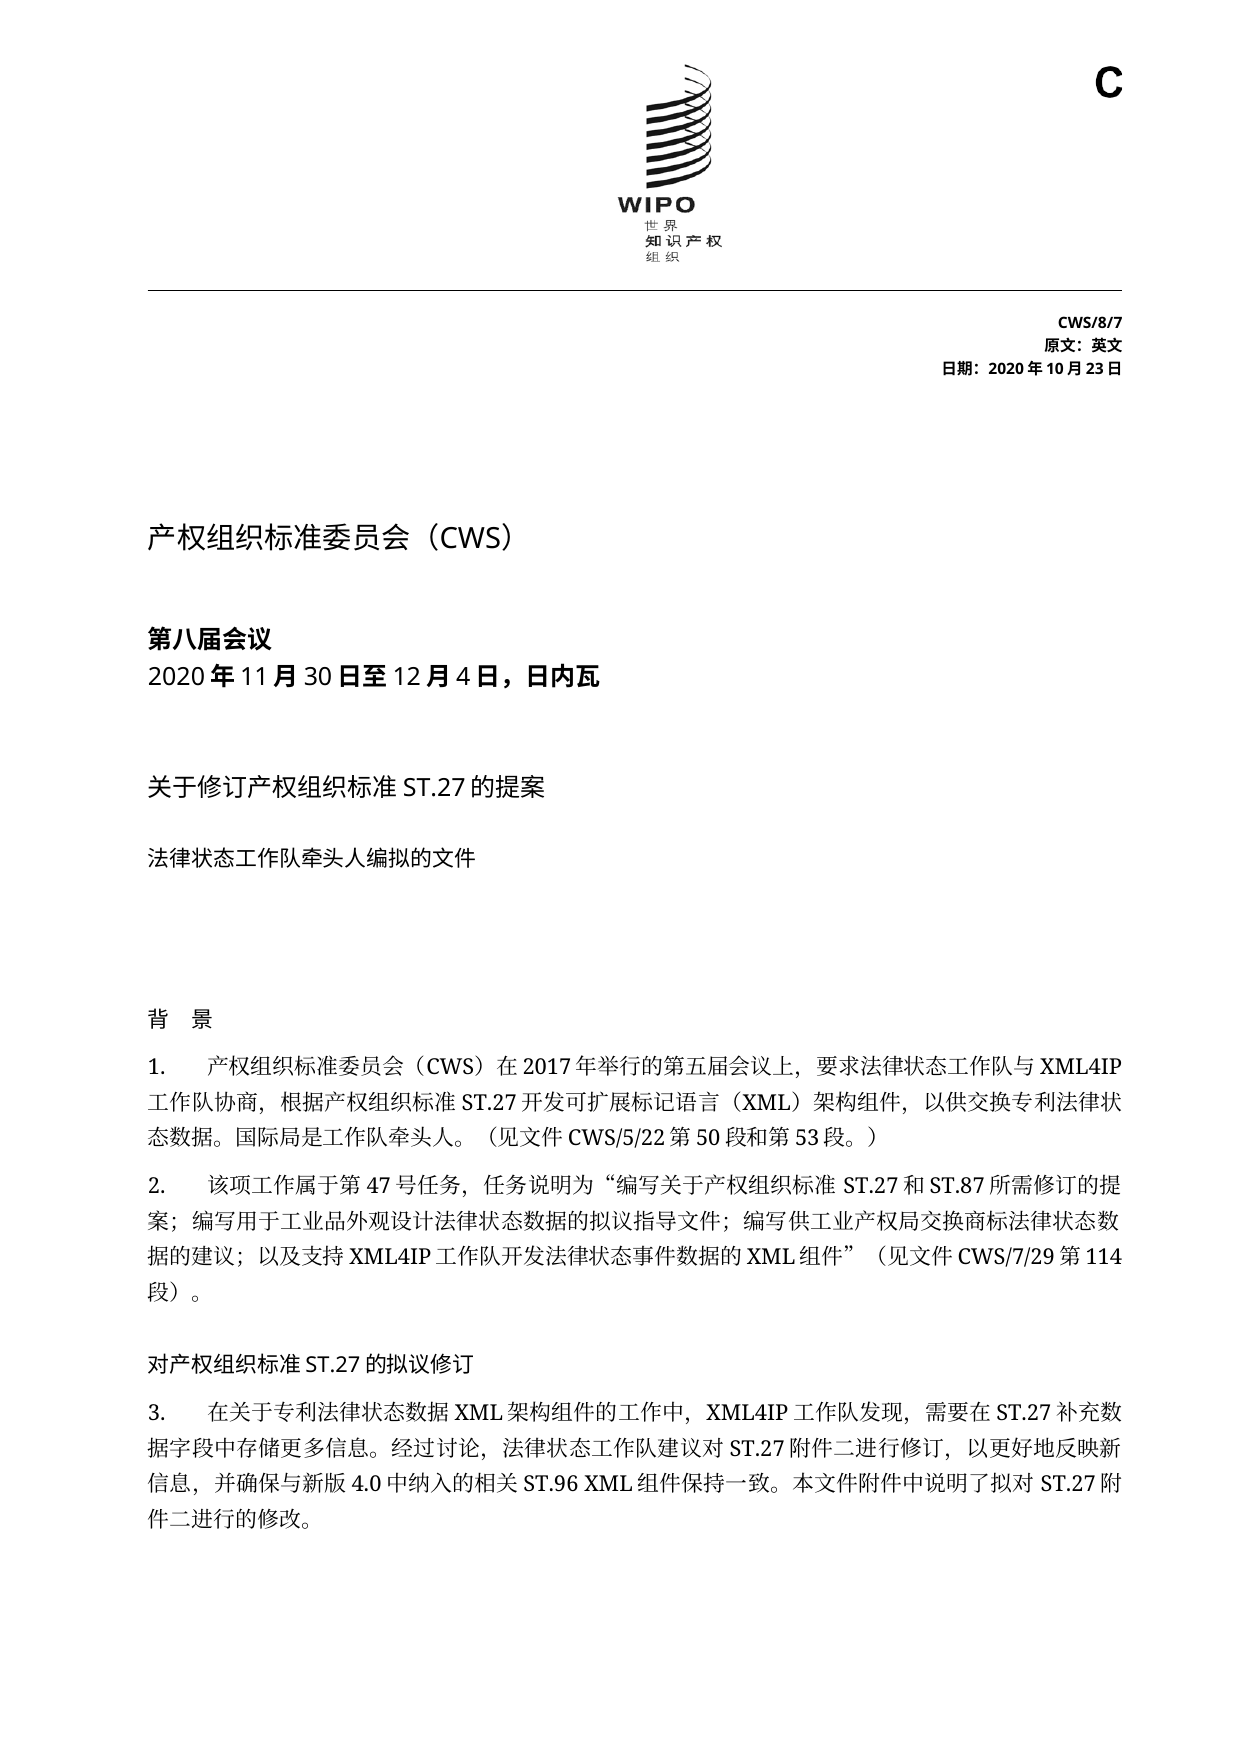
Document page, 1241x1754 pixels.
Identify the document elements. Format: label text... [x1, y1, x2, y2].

text . 在关于专利法律状态数据XML架构组件的工作中，XML4IP工作队发现，需要在ST.27补充数据字段中存储更多信息。经过讨论，法律状态工作队建议对ST.27附件二进行修订，以更好地反映新信息，并确保与新版4.0中纳入的相关ST.96 XML组件保持一致。本文件附件中说明了拟对ST.27附件二进行的修改。 [148, 1392, 1122, 1533]
text cWS/8/7 [148, 291, 1122, 333]
text . 该项工作属于第47号任务，任务说明为“编写关于产权组织标准ST.27和ST.87所需修订的提案；编写用于工业品外观设计法律状态数据的拟议指导文件；编写供工业产权局交换商标法律状态数据的建议；以及支持XML4IP工作队开发法律状态事件数据的XML组件”（见文件CWS/7/29第114段）。 [148, 1164, 1122, 1306]
text 原文：英文 [148, 333, 1122, 356]
text 法律状态工作队牵头人编拟的文件 [148, 841, 1122, 873]
picture [613, 59, 1123, 278]
text 产权组织标准委员会（CWS） [148, 515, 1122, 557]
subtitle 对产权组织标准ST.27的拟议修订 [148, 1344, 1122, 1379]
text 第八届会议 2020年11月30日至12月4日，日内瓦 [148, 620, 1122, 692]
text 关于修订产权组织标准ST.27的提案 [148, 767, 1122, 804]
text 日期：2020年10月23日 [148, 356, 1122, 379]
text . 产权组织标准委员会（CWS）在2017年举行的第五届会议上，要求法律状态工作队与XML4IP工作队协商，根据产权组织标准ST.27开发可扩展标记语言（XML）架构组件，以供交换专利法律状态数据。国际局是工作队牵头人。（见文件CWS/5/22第50段和第53段。） [148, 1046, 1122, 1152]
subtitle 背 景 [148, 998, 1122, 1033]
